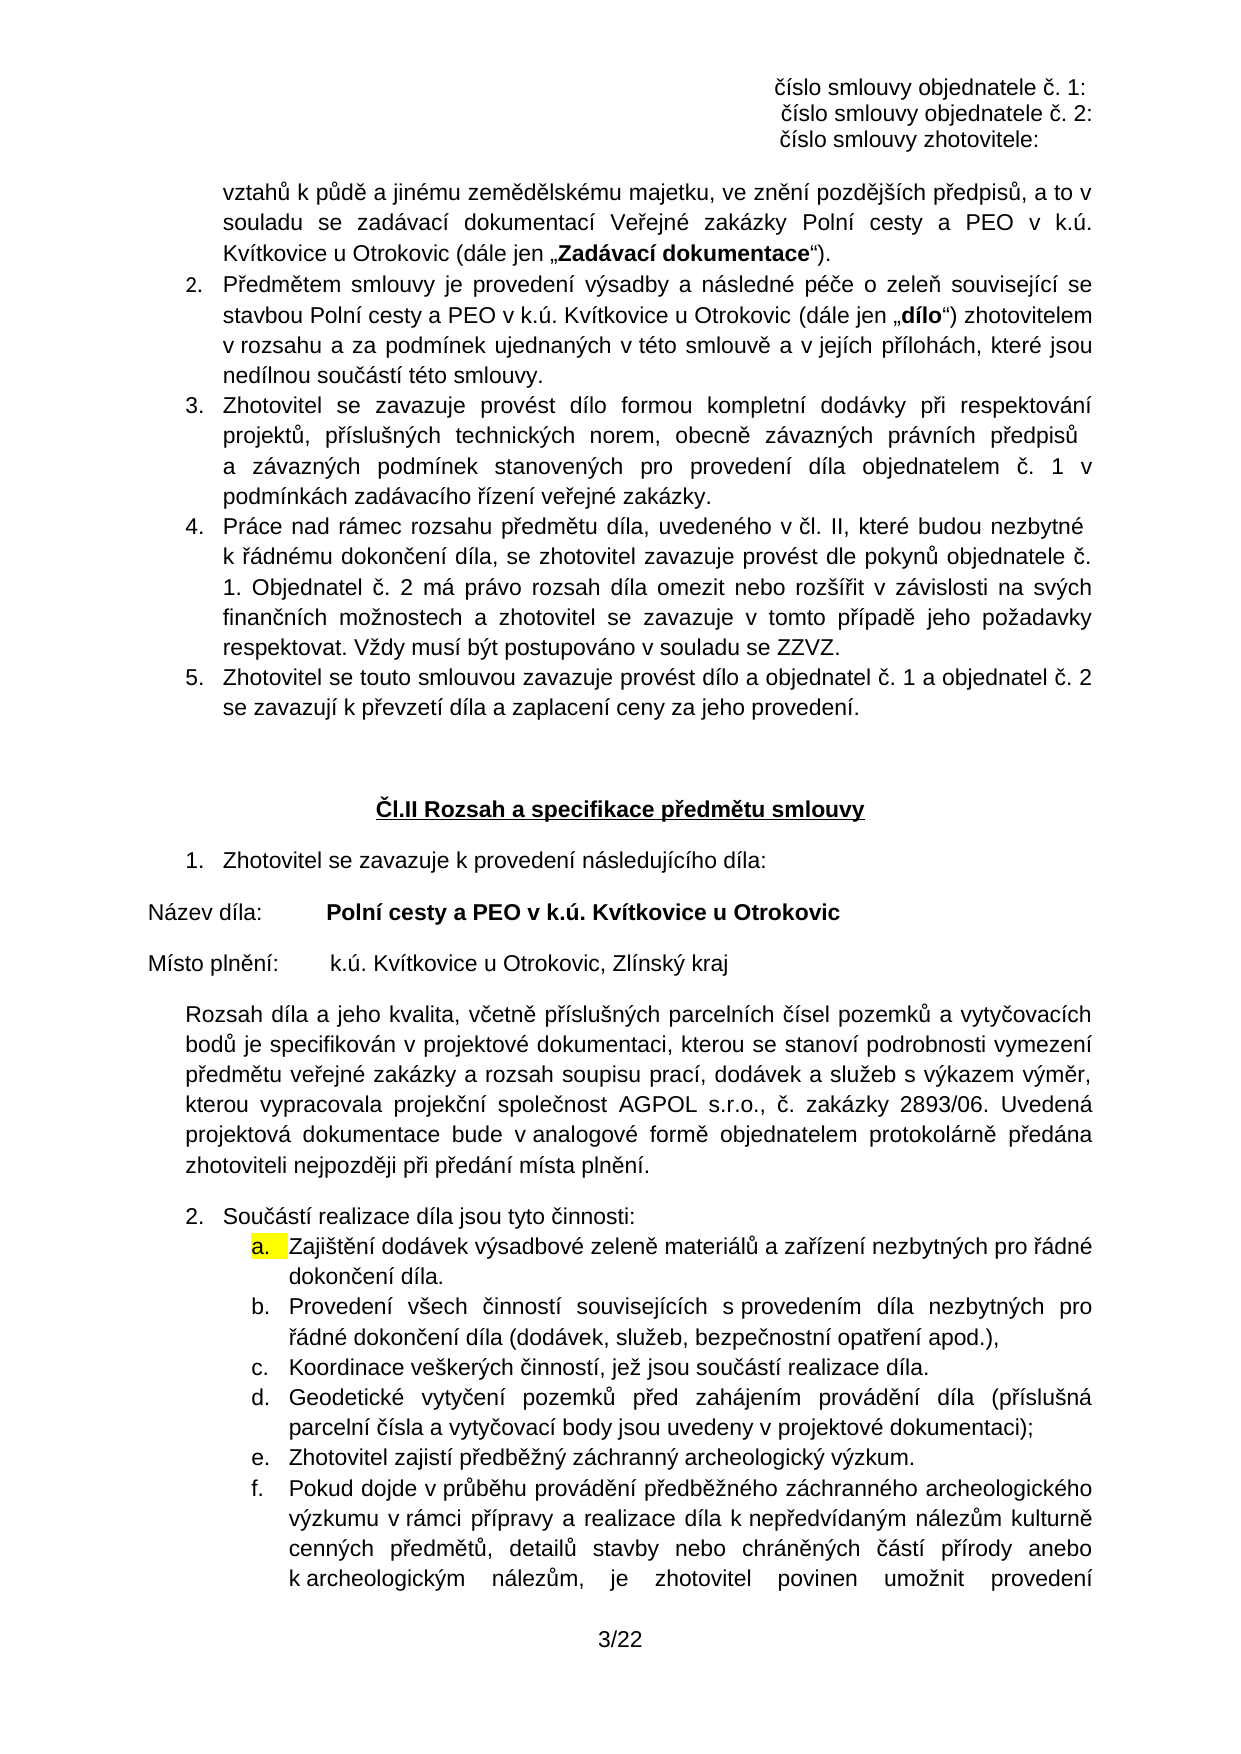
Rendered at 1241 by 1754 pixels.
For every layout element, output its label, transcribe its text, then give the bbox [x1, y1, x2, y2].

text Místo plnění: k.ú. Kvítkovice u Otrokovic, Zlínský kraj [148, 949, 1093, 976]
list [251, 1474, 1093, 1592]
list Provedení všech činností souvisejících s provedením díla nezbytných pro řádné dokončení díla (dodávek, služeb, bezpečnostní opatření apod.), [251, 1293, 1093, 1350]
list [185, 179, 1093, 266]
list Geodetické vytyčení pozemků před zahájením provádění díla (příslušná parcelní čísla a vytyčovací body jsou uvedeny v projektové dokumentaci); [251, 1384, 1093, 1441]
list Koordinace veškerých činností, jež jsou součástí realizace díla. [251, 1354, 1093, 1380]
list Zhotovitel se zavazuje k provedení následujícího díla: [185, 847, 1093, 874]
list Zhotovitel se touto smlouvou zavazuje provést dílo a objednatel č. 1 a objednatel č. 2 se zavazují k převzetí díla a zaplacení ceny za jeho provedení. [185, 664, 1093, 721]
text Čl.II Rozsah a specifikace předmětu smlouvy [148, 796, 1093, 823]
list Zhotovitel se zavazuje provést dílo formou kompletní dodávky při respektování projektů, příslušných technických norem, obecně závazných právních předpisů a závazných podmínek stanovených pro provedení díla objednatelem č. 1 v podmínkách zadávacího řízení veřejné zakázky. [185, 392, 1093, 509]
text Rozsah díla a jeho kvalita, včetně příslušných parcelních čísel pozemků a vytyčovacích bodů je specifikován v projektové dokumentaci, kterou se stanoví podrobnosti vymezení předmětu veřejné zakázky a rozsah soupisu prací, dodávek a služeb s výkazem výměr, kterou vypracovala projekční společnost AGPOL s.r.o., č. zakázky 2893/06. Uvedená projektová dokumentace bude v analogové formě objednatelem protokolárně předána zhotoviteli nejpozději při předání místa plnění. [185, 1001, 1093, 1178]
list Práce nad rámec rozsahu předmětu díla, uvedeného v čl. II, které budou nezbytné k řádnému dokončení díla, se zhotovitel zavazuje provést dle pokynů objednatele č. 1. Objednatel č. 2 má právo rozsah díla omezit nebo rozšířit v závislosti na svých finančních možnostech a zhotovitel se zavazuje v tomto případě jeho požadavky respektovat. Vždy musí být postupováno v souladu se ZZVZ. [185, 513, 1093, 660]
list Zhotovitel zajistí předběžný záchranný archeologický výzkum. [251, 1444, 1093, 1471]
text Název díla: Polní cesty a PEO v k.ú. Kvítkovice u Otrokovic [148, 898, 1093, 925]
list Součástí realizace díla jsou tyto činnosti: [185, 1203, 1093, 1229]
list Zajištění dodávek výsadbové zeleně materiálů a zařízení nezbytných pro řádné dokončení díla. [251, 1233, 1093, 1289]
list Předmětem smlouvy je provedení výsadby a následné péče o zeleň související se stavbou Polní cesty a PEO v k.ú. Kvítkovice u Otrokovic (dále jen „dílo“) zhotovitelem v rozsahu a za podmínek ujednaných v této smlouvě a v jejích přílohách, které jsou nedílnou součástí této smlouvy. [185, 270, 1093, 388]
